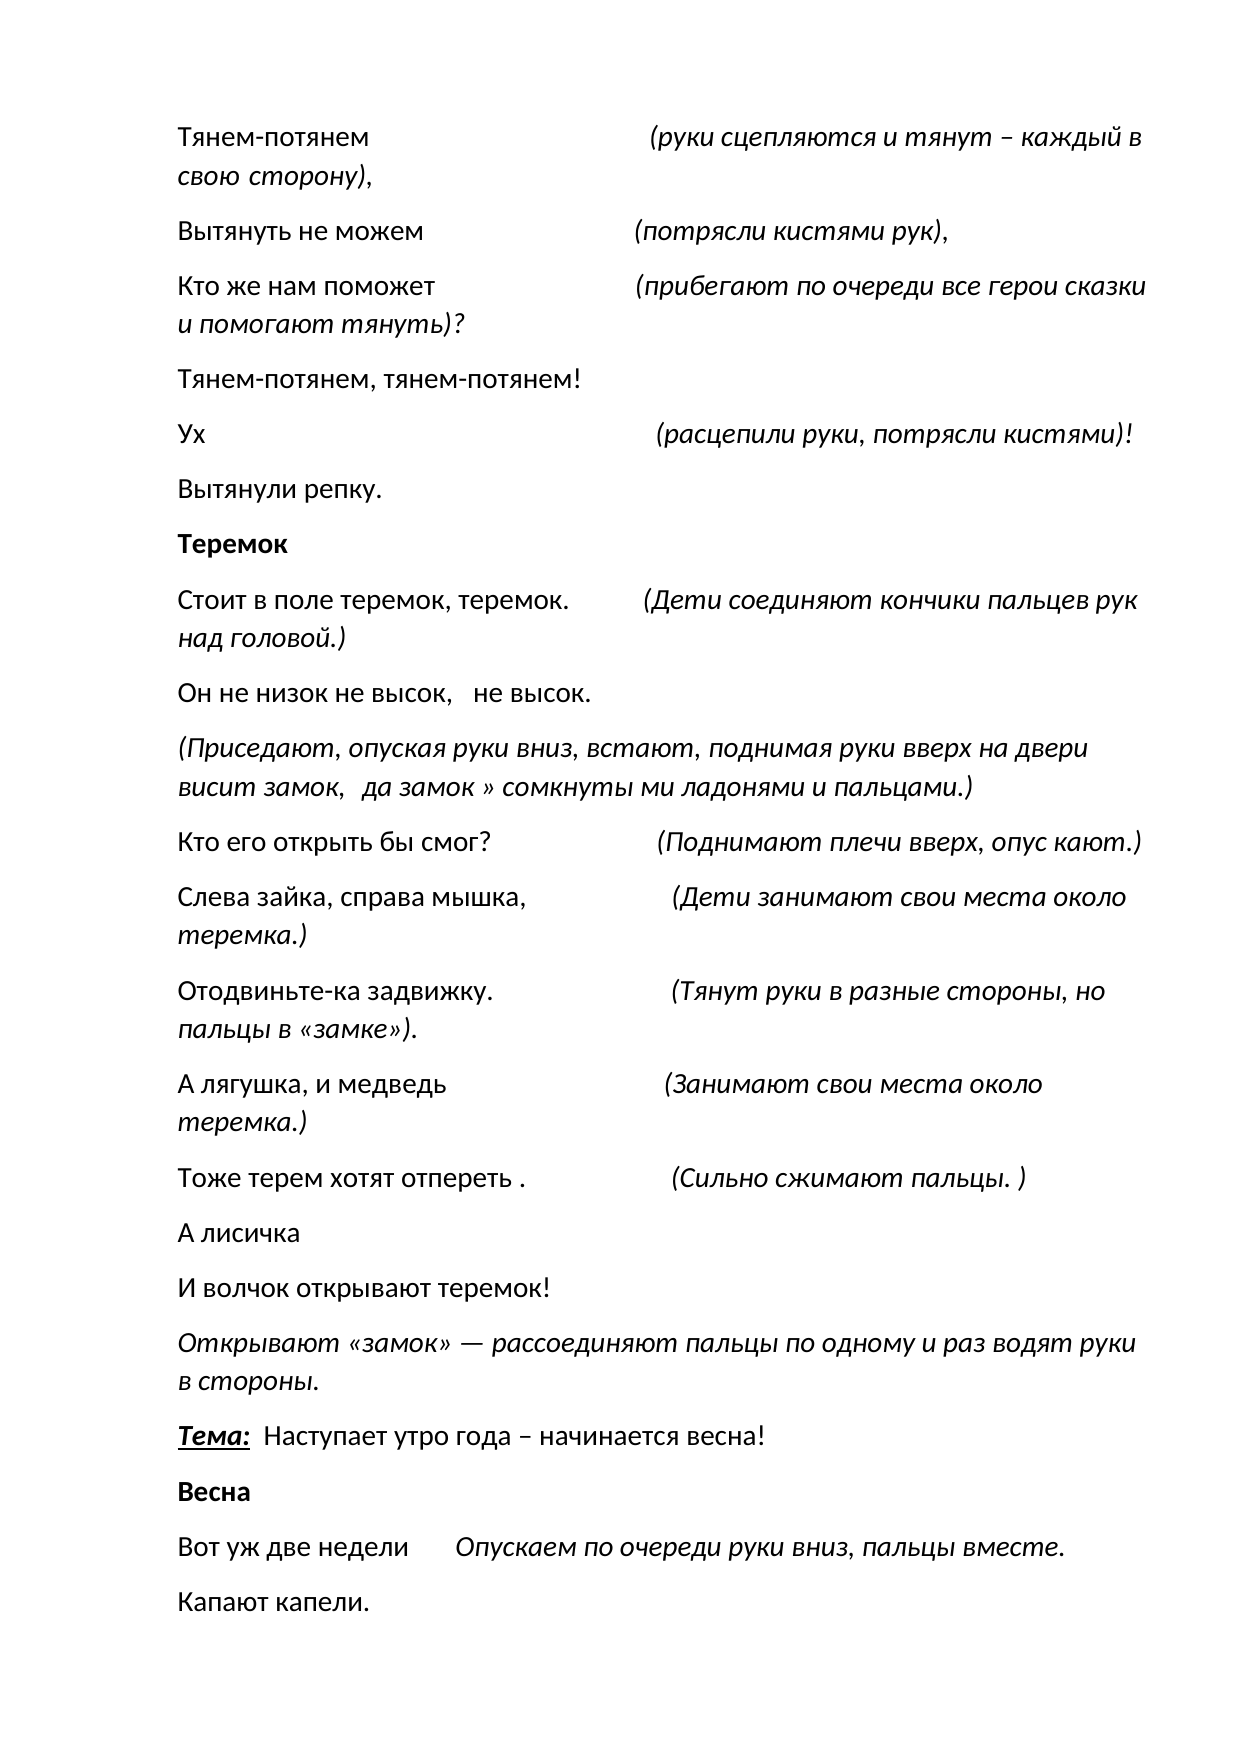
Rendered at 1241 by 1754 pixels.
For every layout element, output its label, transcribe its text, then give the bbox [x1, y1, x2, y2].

text А лисичка [177, 1214, 1152, 1249]
text Открывают «замок» — рассоединяют пальцы по одному и раз водят руки в стороны. [177, 1324, 1152, 1398]
text Тянем-потянем, тянем-потянем! [177, 360, 1152, 396]
text Ух (расцепили руки, потрясли кистями)! [177, 415, 1152, 451]
text (Приседают, опуская руки вниз, встают, поднимая руки вверх на двери висит замок, да замок » сомкнуты ми ладонями и пальцами.) [177, 729, 1152, 803]
text И волчок открывают теремок! [177, 1269, 1152, 1304]
text Он не низок не высок, не высок. [177, 674, 1152, 710]
text Тянем-потянем (руки сцепляются и тянут – каждый в свою сторону), [177, 118, 1152, 192]
text Тема: Наступает утро года – начинается весна! [177, 1417, 1152, 1453]
text Слева зайка, справа мышка, (Дети занимают свои места около теремка.) [177, 878, 1152, 952]
text Вот уж две недели Опускаем по очереди руки вниз, пальцы вместе. [177, 1528, 1152, 1563]
text А лягушка, и медведь (Занимают свои места около теремка.) [177, 1065, 1152, 1139]
text Весна [177, 1473, 1152, 1508]
text Теремок [177, 526, 1152, 561]
text Вытянули репку. [177, 471, 1152, 506]
text Вытянуть не можем (потрясли кистями рук), [177, 212, 1152, 247]
text Капают капели. [177, 1583, 1152, 1618]
text Тоже терем хотят отпереть . (Сильно сжимают пальцы. ) [177, 1159, 1152, 1194]
text Кто его открыть бы смог? (Поднимают плечи вверх, опус кают.) [177, 823, 1152, 858]
text Кто же нам поможет (прибегают по очереди все герои сказки и помогают тянуть)? [177, 267, 1152, 341]
text Стоит в поле теремок, теремок. (Дети соединяют кончики пальцев рук над головой.) [177, 581, 1152, 655]
text Отодвиньте-ка задвижку. (Тянут руки в разные стороны, но пальцы в «замке»). [177, 972, 1152, 1046]
